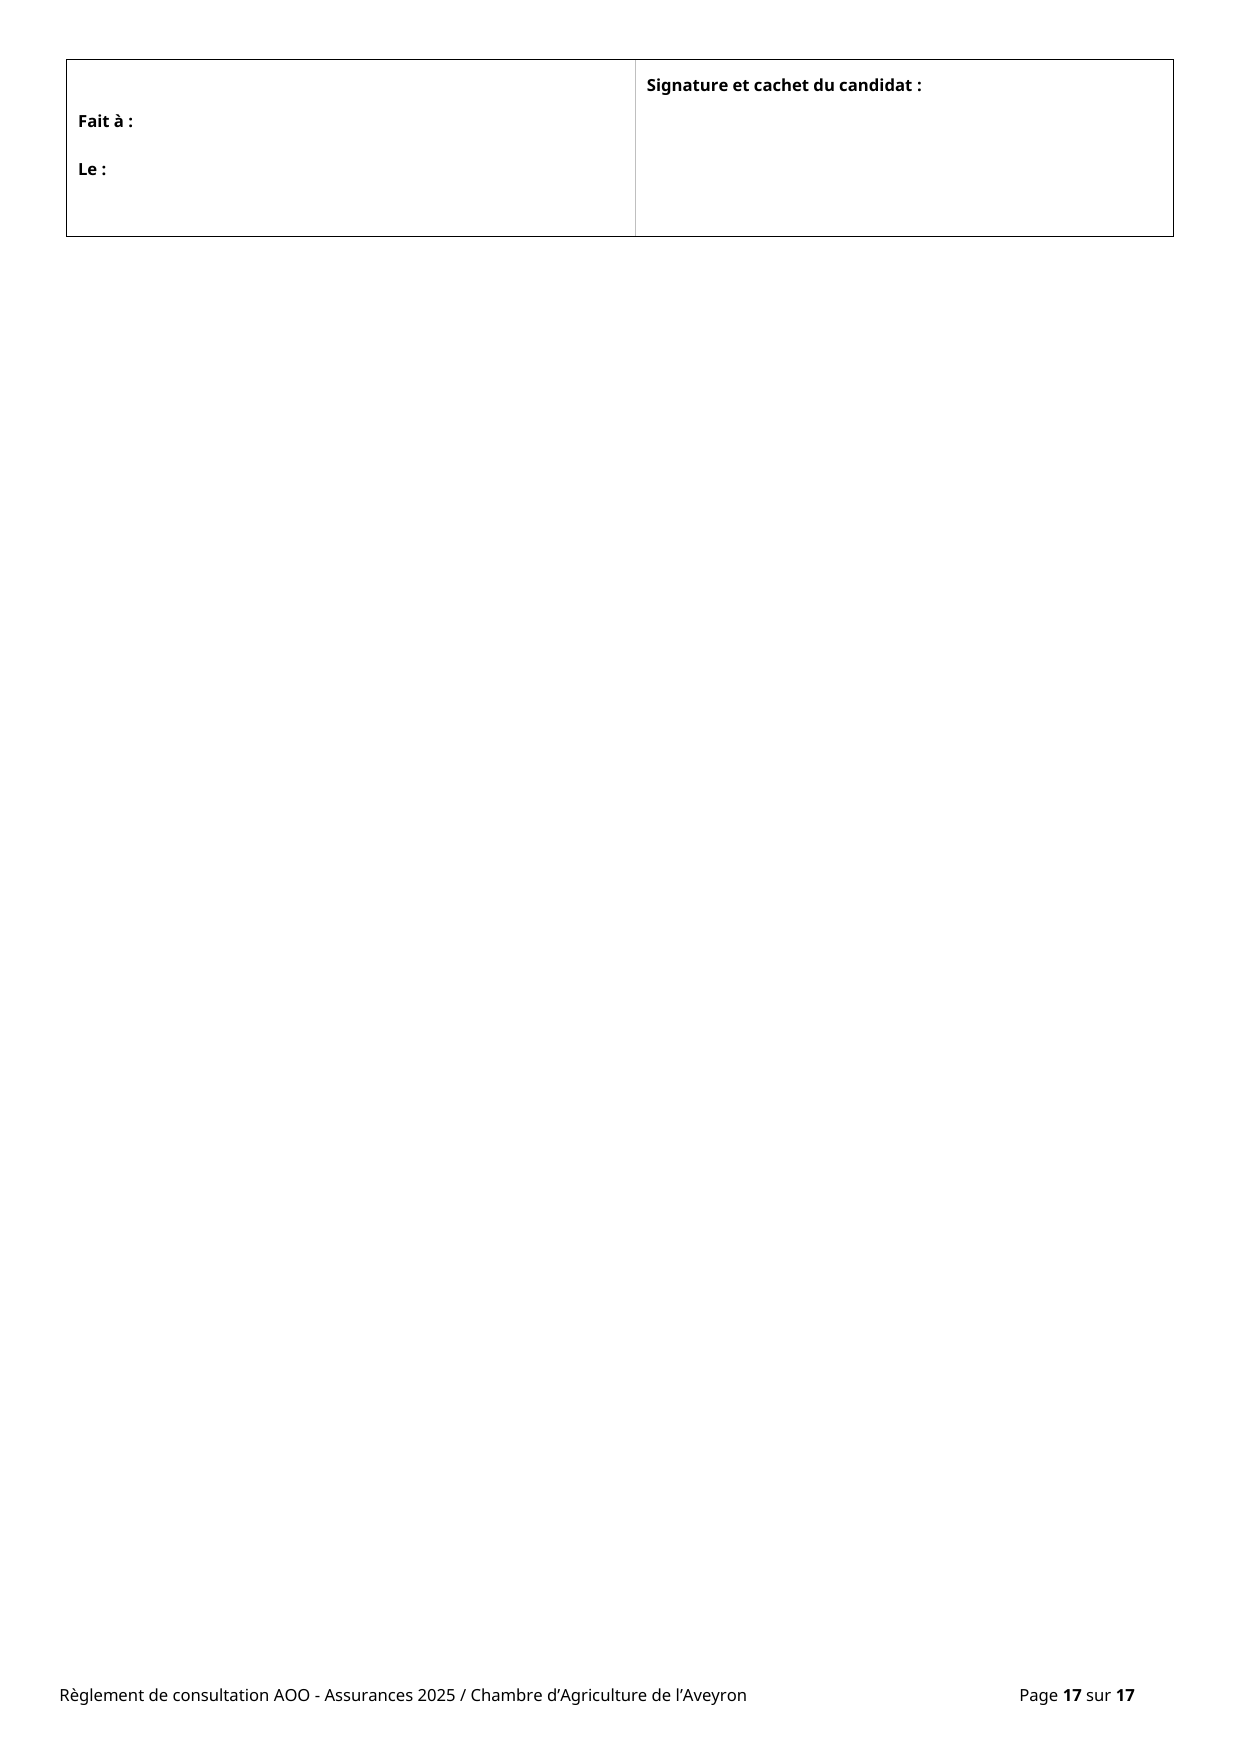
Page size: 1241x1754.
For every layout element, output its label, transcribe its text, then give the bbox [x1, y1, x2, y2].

table_header Fait à : Le : [67, 60, 635, 236]
table_header Signature et cachet du candidat : [636, 60, 1173, 236]
